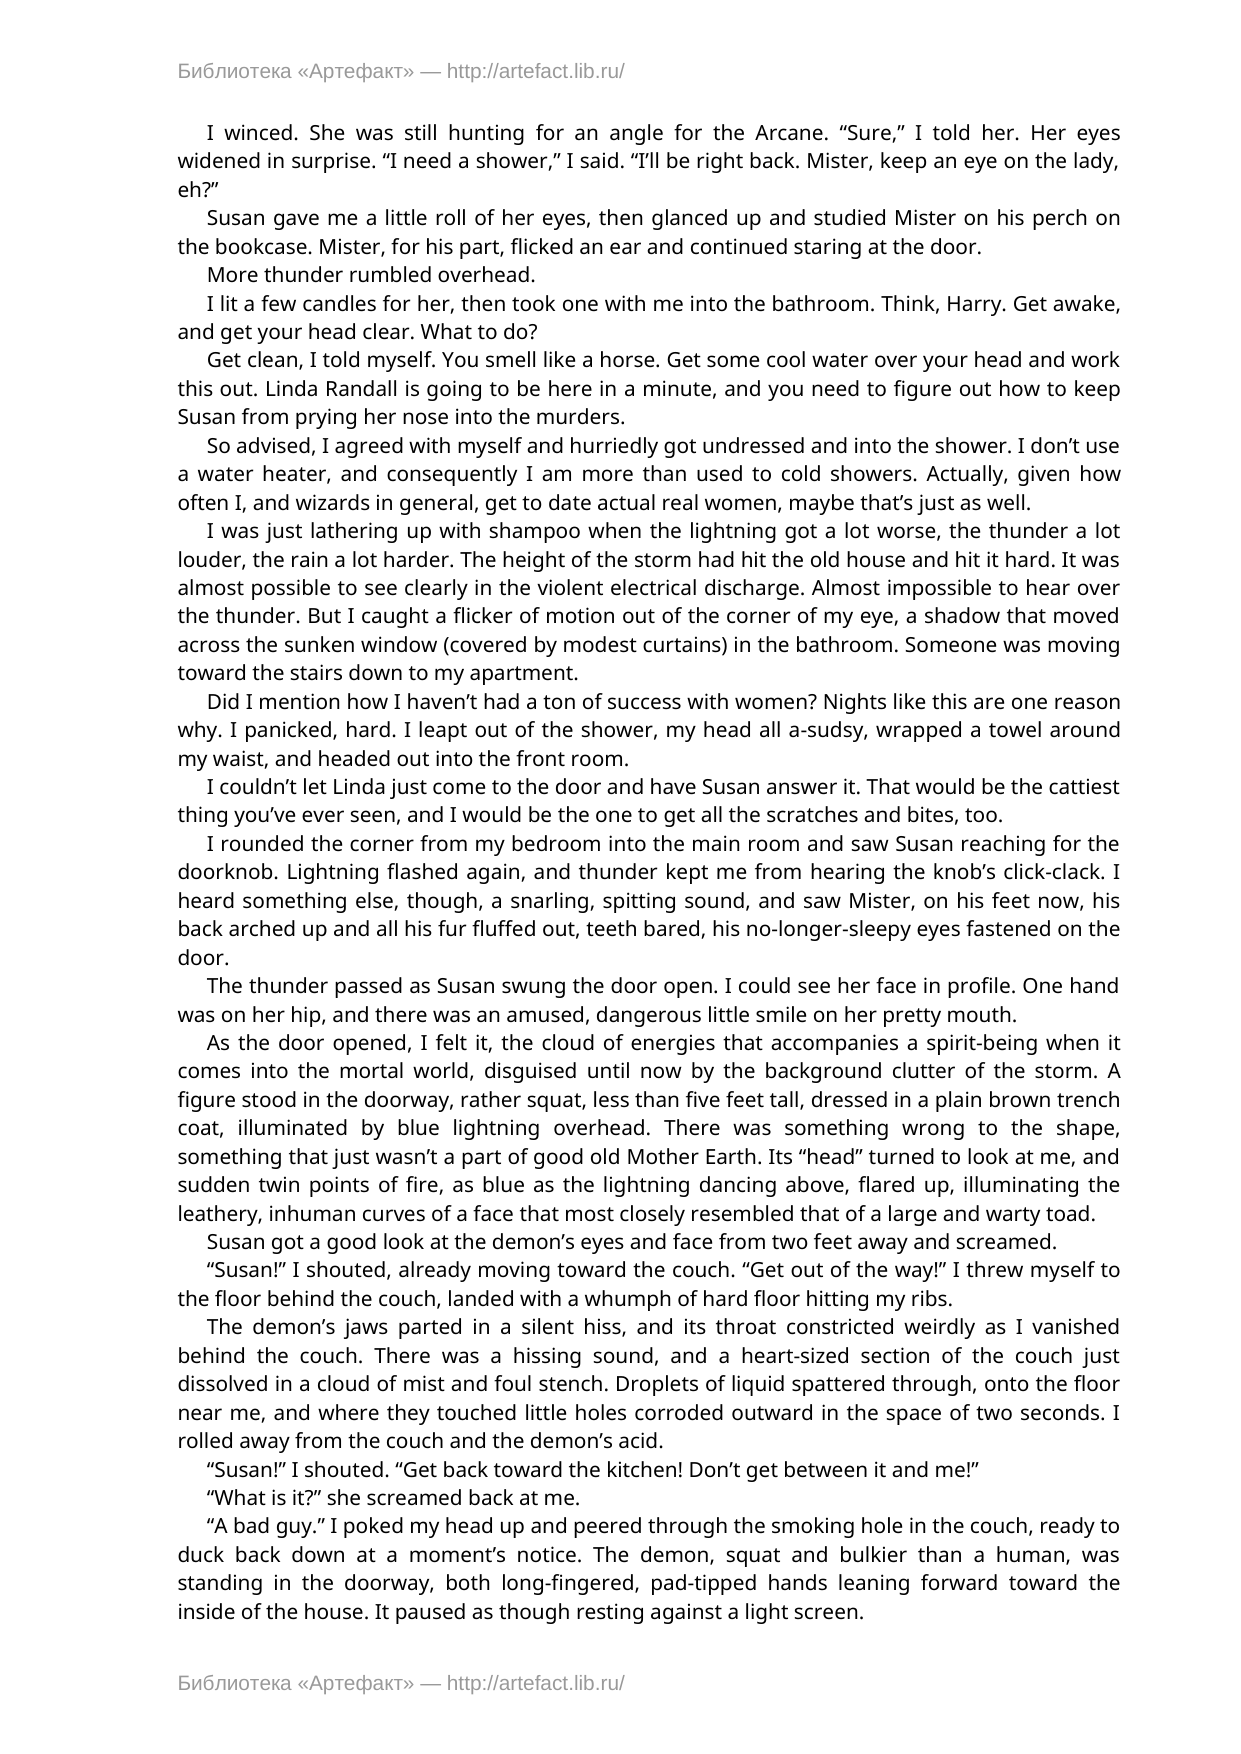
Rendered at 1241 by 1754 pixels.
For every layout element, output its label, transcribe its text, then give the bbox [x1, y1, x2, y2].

text So advised, I agreed with myself and hurriedly got undressed and into the shower. I don’t use a water heater, and consequently I am more than used to cold showers. Actually, given how often I, and wizards in general, get to date actual real women, maybe that’s just as well. [177, 431, 1122, 516]
text Get clean, I told myself. You smell like a horse. Get some cool water over your head and work this out. Linda Randall is going to be here in a minute, and you need to figure out how to keep Susan from prying her nose into the murders. [177, 346, 1122, 431]
text “A bad guy.” I poked my head up and peered through the smoking hole in the couch, ready to duck back down at a moment’s notice. The demon, squat and bulkier than a human, was standing in the doorway, both long-fingered, pad-tipped hands leaning forward toward the inside of the house. It paused as though resting against a light screen. [177, 1512, 1122, 1625]
text The demon’s jaws parted in a silent hiss, and its throat constricted weirdly as I vanished behind the couch. There was a hissing sound, and a heart-sized section of the couch just dissolved in a cloud of mist and foul stench. Droplets of liquid spattered through, onto the floor near me, and where they touched little holes corroded outward in the space of two seconds. I rolled away from the couch and the demon’s acid. [177, 1312, 1122, 1455]
text “What is it?” she screamed back at me. [177, 1483, 1122, 1512]
text I couldn’t let Linda just come to the door and have Susan answer it. That would be the cattiest thing you’ve ever seen, and I would be the one to get all the scratches and bites, too. [177, 772, 1122, 829]
text “Susan!” I shouted. “Get back toward the kitchen! Don’t get between it and me!” [177, 1455, 1122, 1483]
text As the door opened, I felt it, the cloud of energies that accompanies a spirit-being when it comes into the mortal world, disguised until now by the background clutter of the storm. A figure stood in the doorway, rather squat, less than five feet tall, dressed in a plain brown trench coat, illuminated by blue lightning overhead. There was something wrong to the shape, something that just wasn’t a part of good old Mother Earth. Its “head” turned to look at me, and sudden twin points of fire, as blue as the lightning dancing above, flared up, illuminating the leathery, inhuman curves of a face that most closely resembled that of a large and warty toad. [177, 1028, 1122, 1227]
text Did I mention how I haven’t had a ton of success with women? Nights like this are one reason why. I panicked, hard. I leapt out of the shower, my head all a-sudsy, wrapped a towel around my waist, and headed out into the front room. [177, 687, 1122, 772]
text The thunder passed as Susan swung the door open. I could see her face in profile. One hand was on her hip, and there was an amused, dangerous little smile on her pretty mouth. [177, 971, 1122, 1028]
text “Susan!” I shouted, already moving toward the couch. “Get out of the way!” I threw myself to the floor behind the couch, landed with a whumph of hard floor hitting my ribs. [177, 1256, 1122, 1312]
text I rounded the corner from my bedroom into the main room and saw Susan reaching for the doorknob. Lightning flashed again, and thunder kept me from hearing the knob’s click-clack. I heard something else, though, a snarling, spitting sound, and saw Mister, on his feet now, his back arched up and all his fur fluffed out, teeth bared, his no-longer-sleepy eyes fastened on the door. [177, 829, 1122, 971]
text I winced. She was still hunting for an angle for the Arcane. “Sure,” I told her. Her eyes widened in surprise. “I need a shower,” I said. “I’ll be right back. Mister, keep an eye on the lady, eh?” [177, 118, 1122, 203]
text I was just lathering up with shampoo when the lightning got a lot worse, the thunder a lot louder, the rain a lot harder. The height of the storm had hit the old house and hit it hard. It was almost possible to see clearly in the violent electrical discharge. Almost impossible to hear over the thunder. But I caught a flicker of motion out of the corner of my eye, a shadow that moved across the sunken window (covered by modest curtains) in the bathroom. Someone was moving toward the stairs down to my apartment. [177, 516, 1122, 687]
text More thunder rumbled overhead. [177, 260, 1122, 289]
text Susan gave me a little roll of her eyes, then glanced up and studied Mister on his perch on the bookcase. Mister, for his part, flicked an ear and continued staring at the door. [177, 203, 1122, 260]
text I lit a few candles for her, then took one with me into the bathroom. Think, Harry. Get awake, and get your head clear. What to do? [177, 289, 1122, 346]
text Susan got a good look at the demon’s eyes and face from two feet away and screamed. [177, 1227, 1122, 1256]
